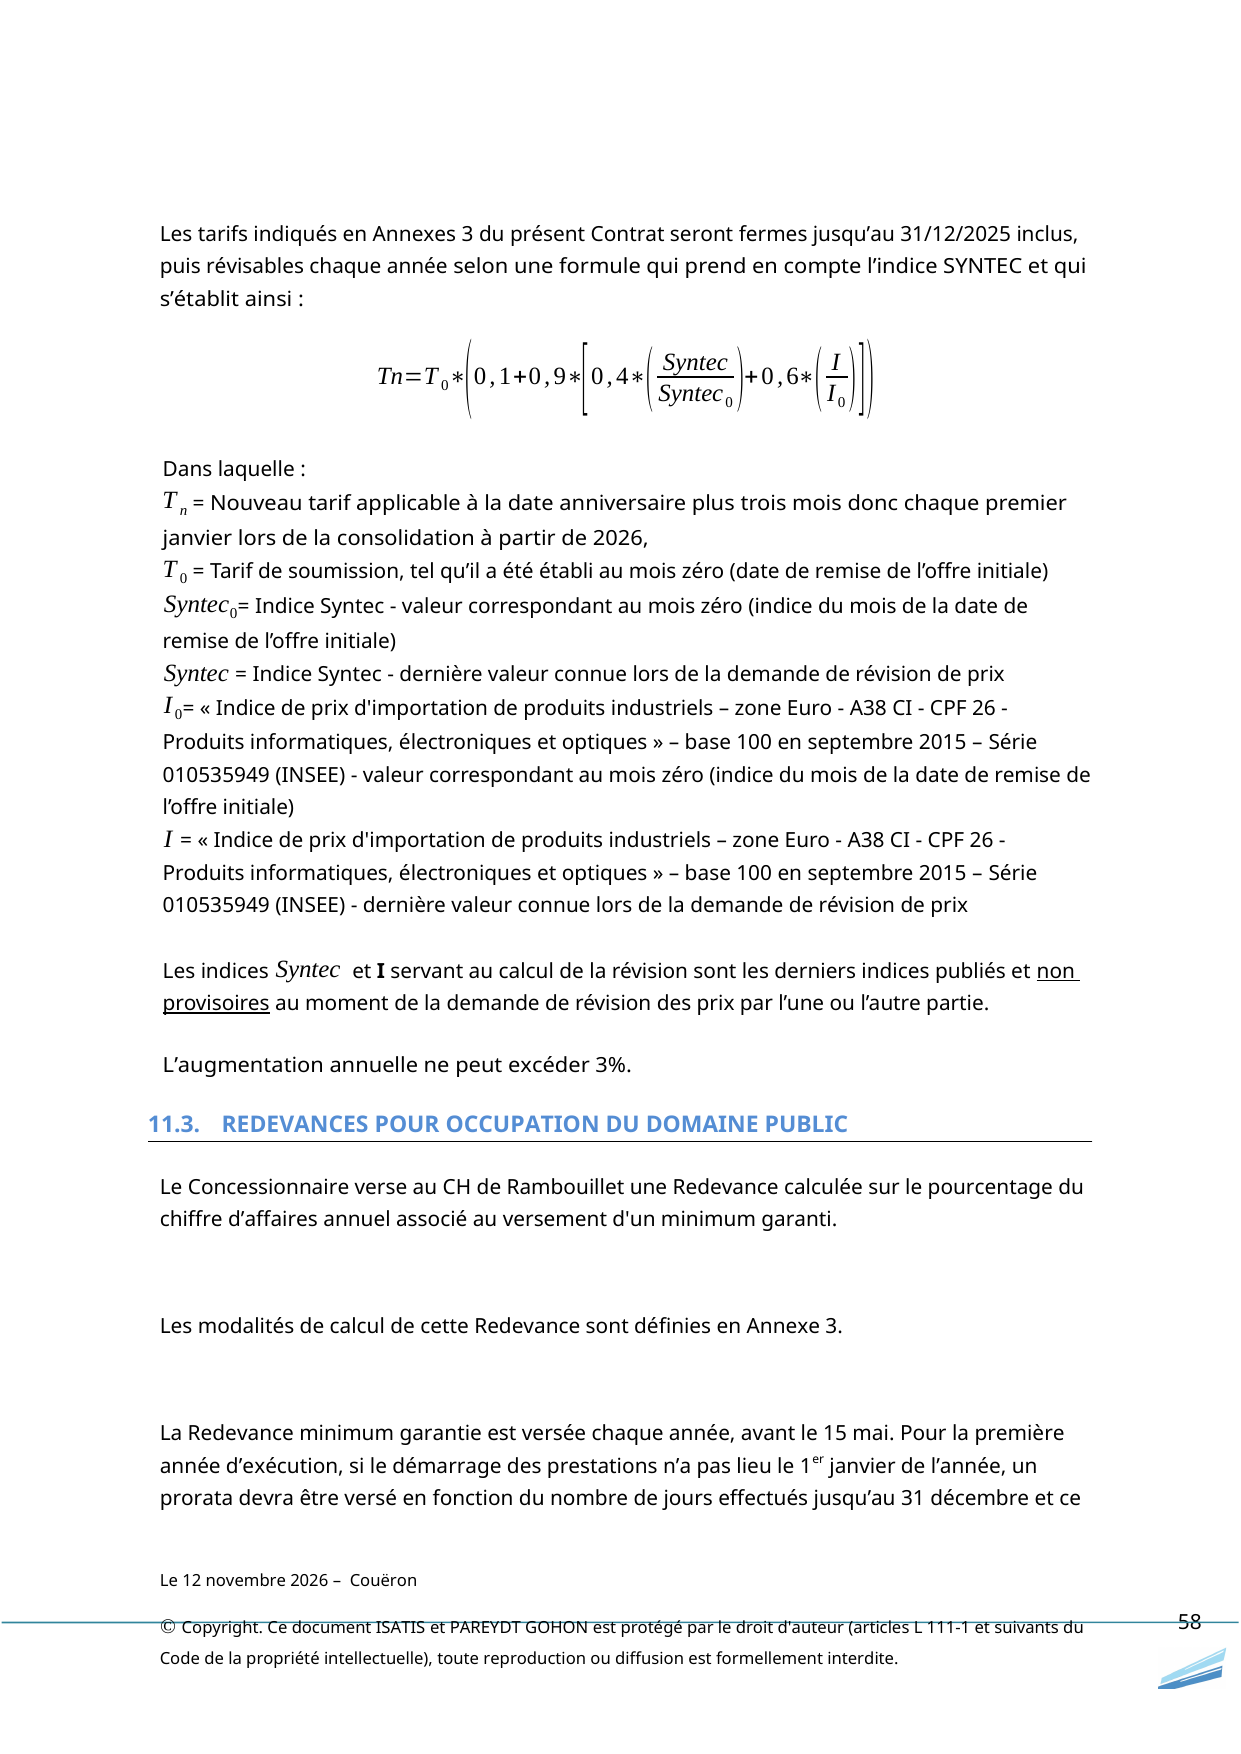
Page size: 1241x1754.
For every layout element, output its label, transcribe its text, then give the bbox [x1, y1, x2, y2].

text Dans laquelle : [162, 454, 1092, 483]
text = Indice Syntec - dernière valeur connue lors de la demande de révision de prix [162, 659, 1092, 688]
text Le Concessionnaire verse au CH de Rambouillet une Redevance calculée sur le pourcentage du chiffre d’affaires annuel associé au versement d'un minimum garanti. [159, 1172, 1092, 1233]
text = « Indice de prix d'importation de produits industriels – zone Euro - A38 CI - CPF 26 - Produits informatiques, électroniques et optiques » – base 100 en septembre 2015 – Série 010535949 (INSEE) - dernière valeur connue lors de la demande de révision de prix [162, 825, 1092, 919]
subtitle Redevances pour occupation du domaine public [148, 1108, 1092, 1141]
text Les indices et I servant au calcul de la révision sont les derniers indices publiés et non provisoires au moment de la demande de révision des prix par l’une ou l’autre partie. [162, 956, 1092, 1017]
picture [1157, 1647, 1227, 1689]
text = « Indice de prix d'importation de produits industriels – zone Euro - A38 CI - CPF 26 - Produits informatiques, électroniques et optiques » – base 100 en septembre 2015 – Série 010535949 (INSEE) - valeur correspondant au mois zéro (indice du mois de la date de remise de l’offre initiale) [162, 692, 1092, 821]
text Les tarifs indiqués en Annexes 3 du présent Contrat seront fermes jusqu’au 31/12/2025 inclus, puis révisables chaque année selon une formule qui prend en compte l’indice SYNTEC et qui s’établit ainsi : [159, 219, 1092, 312]
text Les modalités de calcul de cette Redevance sont définies en Annexe 3. [159, 1311, 1092, 1340]
text L’augmentation annuelle ne peut excéder 3%. [162, 1050, 1092, 1078]
text = Indice Syntec - valeur correspondant au mois zéro (indice du mois de la date de remise de l’offre initiale) [162, 591, 1092, 655]
text = Tarif de soumission, tel qu’il a été établi au mois zéro (date de remise de l’offre initiale) [162, 555, 1092, 587]
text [159, 1418, 1092, 1512]
text = Nouveau tarif applicable à la date anniversaire plus trois mois donc chaque premier janvier lors de la consolidation à partir de 2026, [162, 487, 1092, 551]
